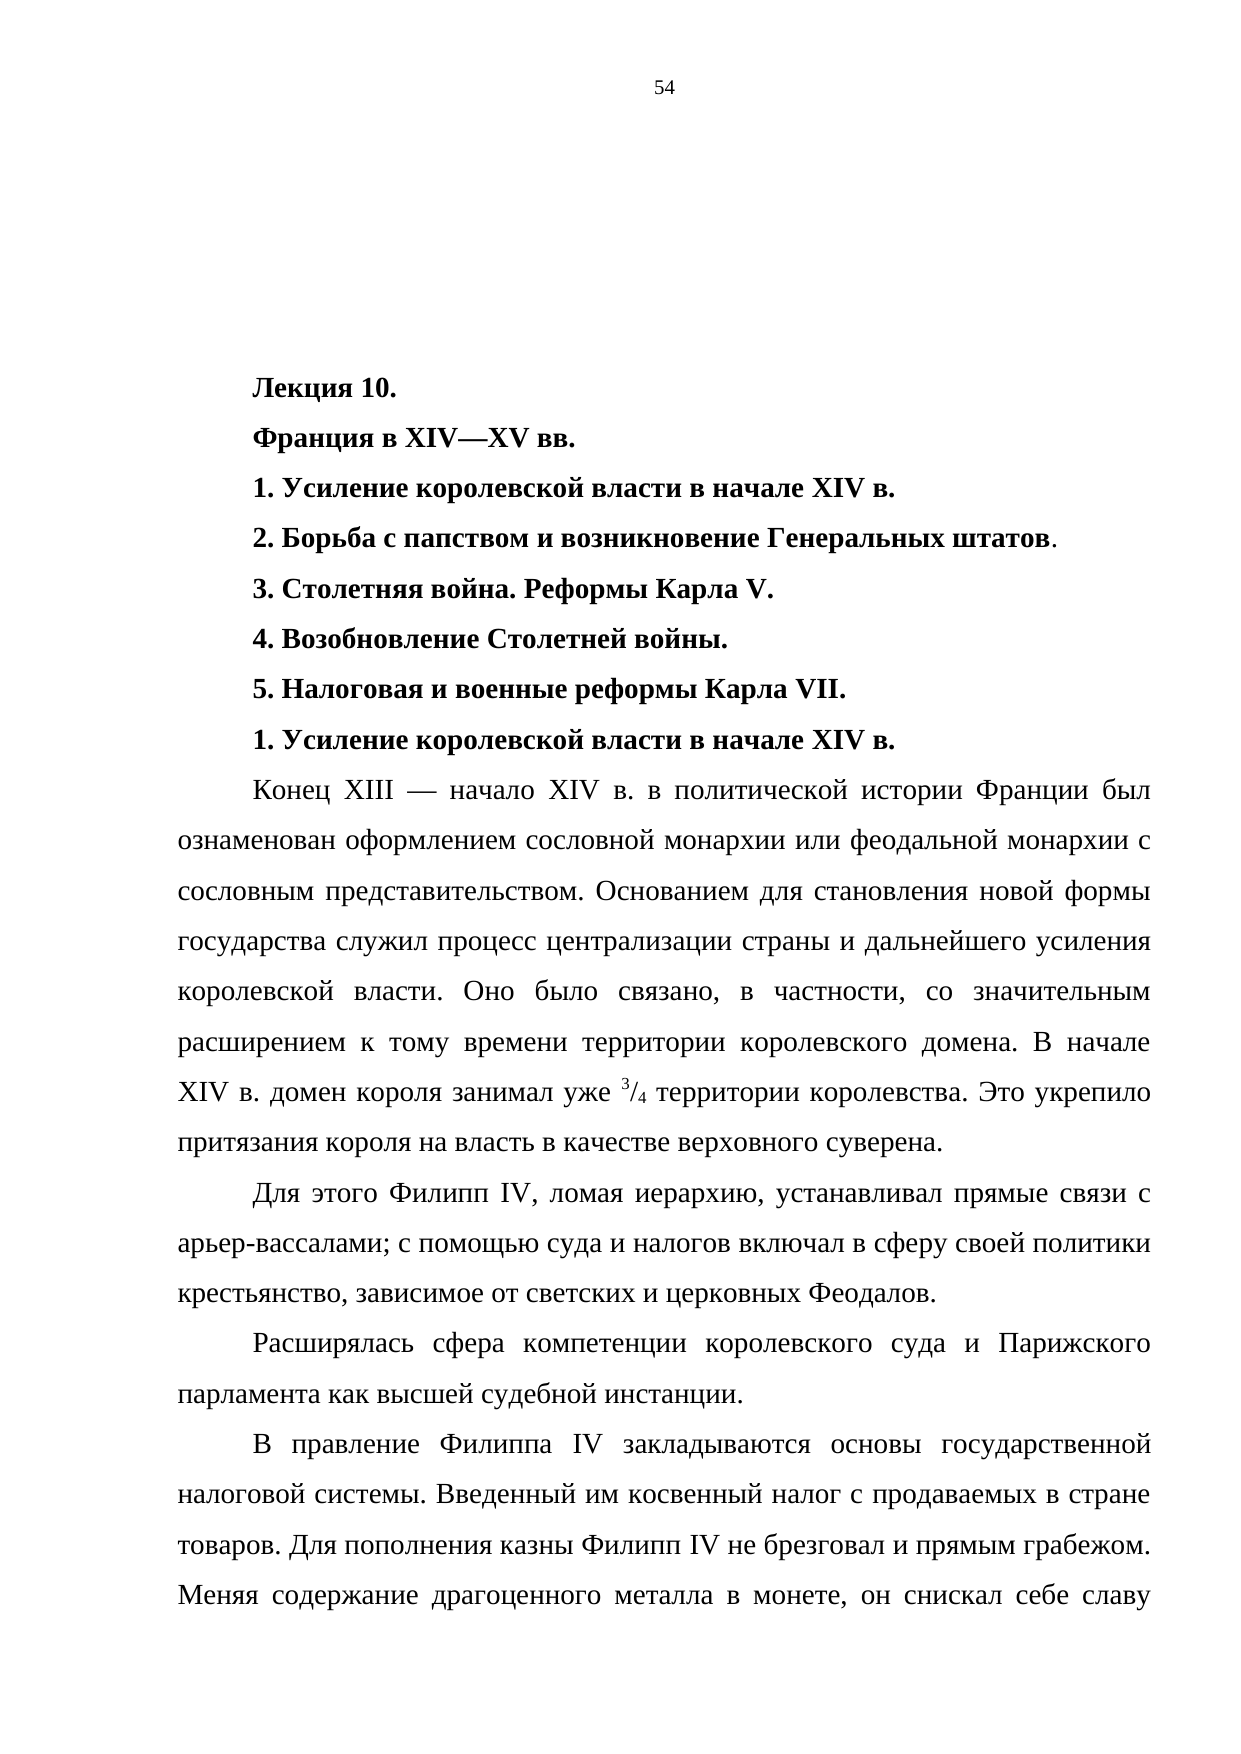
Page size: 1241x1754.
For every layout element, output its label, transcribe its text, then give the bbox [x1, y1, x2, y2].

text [177, 1426, 1152, 1611]
text 4. Возобновление Столетней войны. [252, 621, 1152, 655]
text Расширялась сфера компетенции королевского суда и Парижского парламента как высшей судебной инстанции. [177, 1326, 1152, 1409]
text Для этого Филипп IV, ломая иерархию, устанавливал прямые связи с арьер-вассалами; с помощью суда и налогов включал в сферу своей политики крестьянство, зависимое от светских и церковных Феодалов. [177, 1175, 1152, 1309]
text Конец XIII — начало XIV в. в политической истории Франции был ознаменован оформлением сословной монархии или феодальной монархии с сословным представительством. Основанием для становления новой формы государства служил процесс централизации страны и дальнейшего усиления королевской власти. Оно было связано, в частности, со значительным расширением к тому времени территории королевского домена. В начале XIV в. домен короля занимал уже 3/4 территории королевства. Это укрепило притязания короля на власть в качестве верховного суверена. [177, 772, 1152, 1158]
text 1. Усиление королевской власти в начале XIV в. [252, 722, 1152, 755]
text 3. Столетняя война. Реформы Карла V. [177, 571, 1152, 604]
text 2. Борьба с папством и возникновение Генеральных штатов. [252, 521, 1152, 554]
text 5. Налоговая и военные реформы Карла VII. [252, 672, 1152, 705]
text Лекция 10. [177, 370, 1152, 403]
text 1. Усиление королевской власти в начале XIV в. [252, 470, 1152, 504]
text Франция в XIV—XV вв. [177, 420, 1152, 453]
